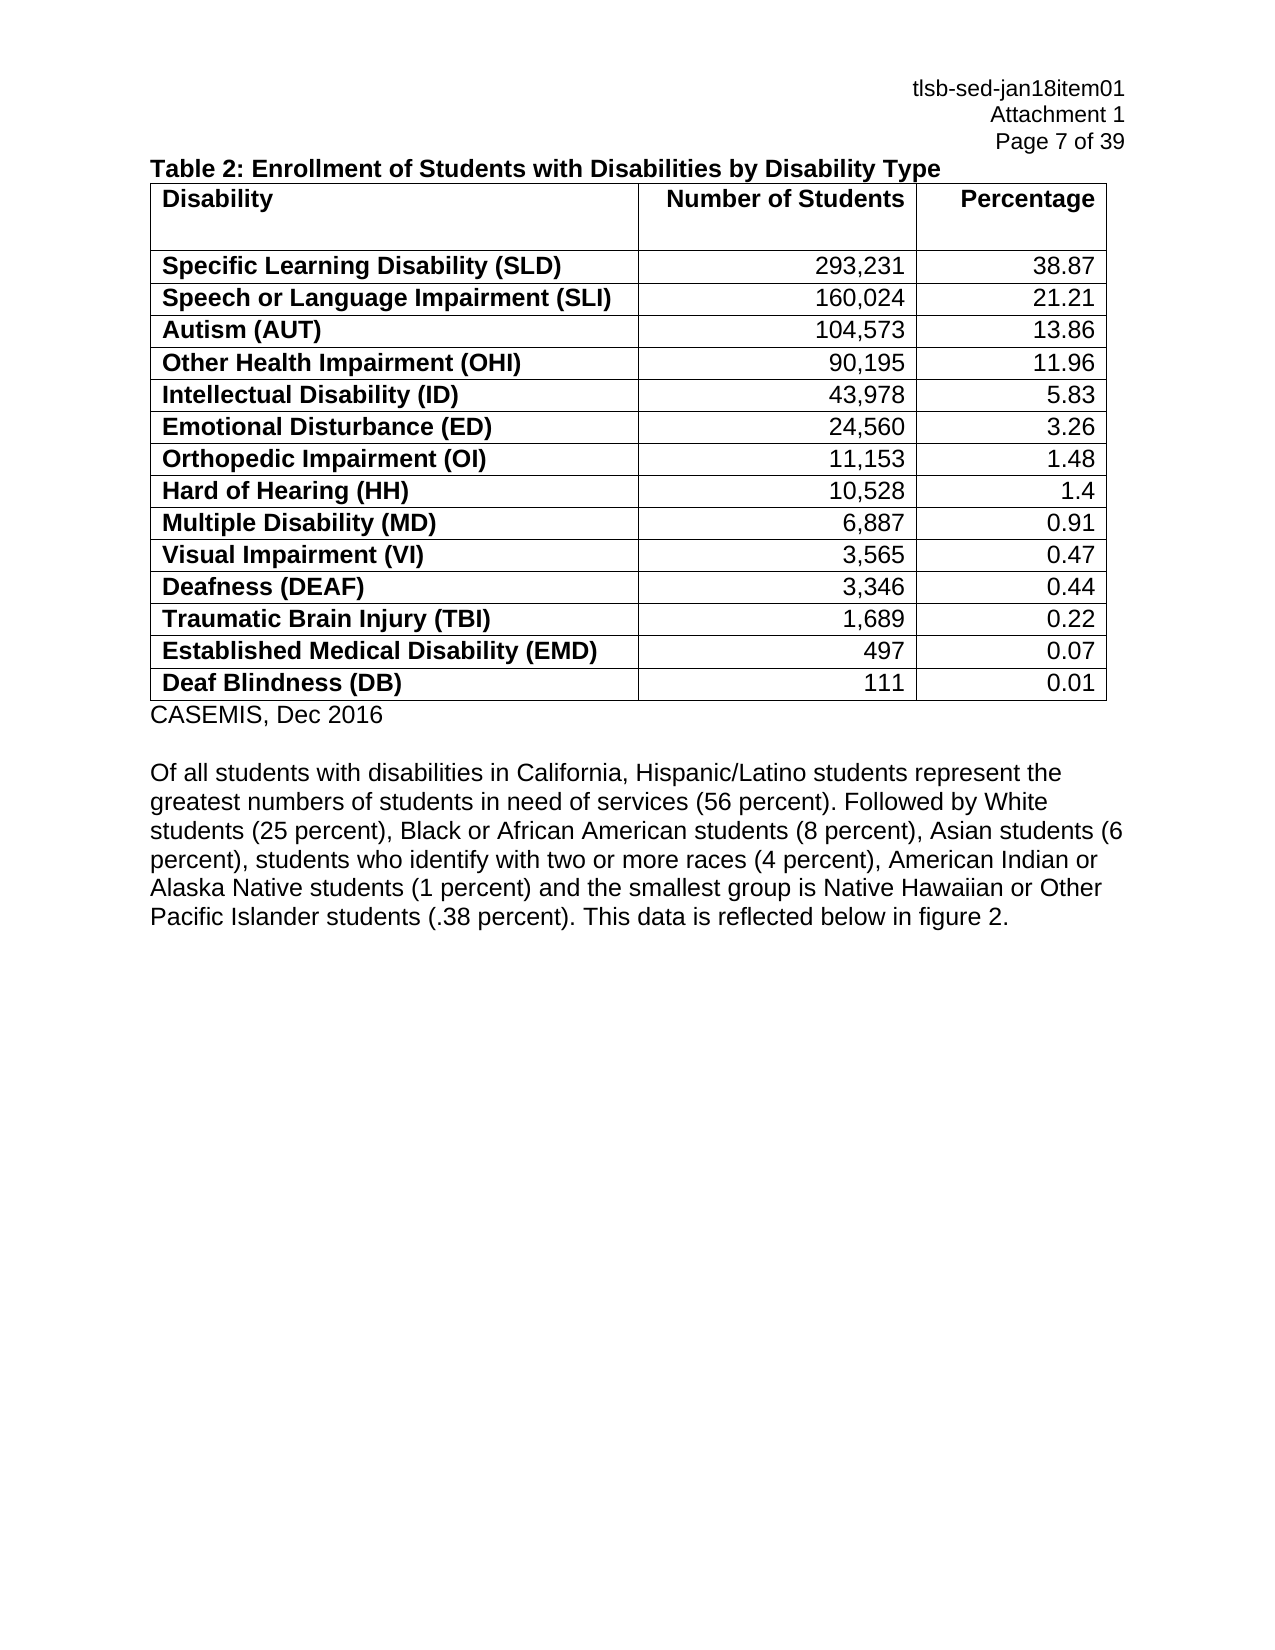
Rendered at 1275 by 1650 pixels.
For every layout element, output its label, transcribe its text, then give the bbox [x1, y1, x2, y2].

table_cell Other Health Impairment (OHI) [151, 348, 638, 379]
table_cell Speech or Language Impairment (SLI) [151, 284, 638, 314]
table_cell 160,024 [639, 284, 916, 314]
table_cell 1,689 [639, 604, 916, 635]
table_cell Autism (AUT) [151, 316, 638, 347]
table_cell 104,573 [639, 316, 916, 347]
table_cell 43,978 [639, 380, 916, 411]
table_header Disability [151, 184, 638, 250]
table_cell 111 [639, 669, 916, 699]
table_cell Deafness (DEAF) [151, 572, 638, 603]
table_header Number of Students [639, 184, 916, 250]
text Table 2: Enrollment of Students with Disabilities by Disability Type [150, 154, 1125, 183]
table_cell 1.4 [917, 476, 1106, 507]
table_cell 3.26 [917, 412, 1106, 443]
table_cell 0.22 [917, 604, 1106, 635]
table_cell 0.01 [917, 669, 1106, 699]
table_cell Intellectual Disability (ID) [151, 380, 638, 411]
table_cell 0.91 [917, 508, 1106, 539]
table_cell 1.48 [917, 444, 1106, 475]
table_cell Orthopedic Impairment (OI) [151, 444, 638, 475]
table_cell 21.21 [917, 284, 1106, 314]
table_cell Specific Learning Disability (SLD) [151, 251, 638, 282]
table_cell Emotional Disturbance (ED) [151, 412, 638, 443]
table_cell 0.47 [917, 540, 1106, 571]
table_cell 90,195 [639, 348, 916, 379]
table_cell Established Medical Disability (EMD) [151, 636, 638, 667]
table_cell 3,565 [639, 540, 916, 571]
table_cell Traumatic Brain Injury (TBI) [151, 604, 638, 635]
table_cell 0.44 [917, 572, 1106, 603]
table_cell 5.83 [917, 380, 1106, 411]
table_cell 293,231 [639, 251, 916, 282]
text Of all students with disabilities in California, Hispanic/Latino students represent the greatest numbers of students in need of services (56 percent). Followed by White students (25 percent), Black or African American students (8 percent), Asian students (6 percent), students who identify with two or more races (4 percent), American Indian or Alaska Native students (1 percent) and the smallest group is Native Hawaiian or Other Pacific Islander students (.38 percent). This data is reflected below in figure 2. [150, 758, 1125, 931]
table_cell 24,560 [639, 412, 916, 443]
table_cell 0.07 [917, 636, 1106, 667]
table_cell Deaf Blindness (DB) [151, 669, 638, 699]
table_cell Visual Impairment (VI) [151, 540, 638, 571]
table_cell 11,153 [639, 444, 916, 475]
table_cell 11.96 [917, 348, 1106, 379]
table_cell Hard of Hearing (HH) [151, 476, 638, 507]
table_cell 3,346 [639, 572, 916, 603]
table_header Percentage [917, 184, 1106, 250]
table_cell 10,528 [639, 476, 916, 507]
table_cell Multiple Disability (MD) [151, 508, 638, 539]
table_cell 497 [639, 636, 916, 667]
table_cell 6,887 [639, 508, 916, 539]
text CASEMIS, Dec 2016 [150, 701, 1125, 729]
table_cell 38.87 [917, 251, 1106, 282]
table_cell 13.86 [917, 316, 1106, 347]
